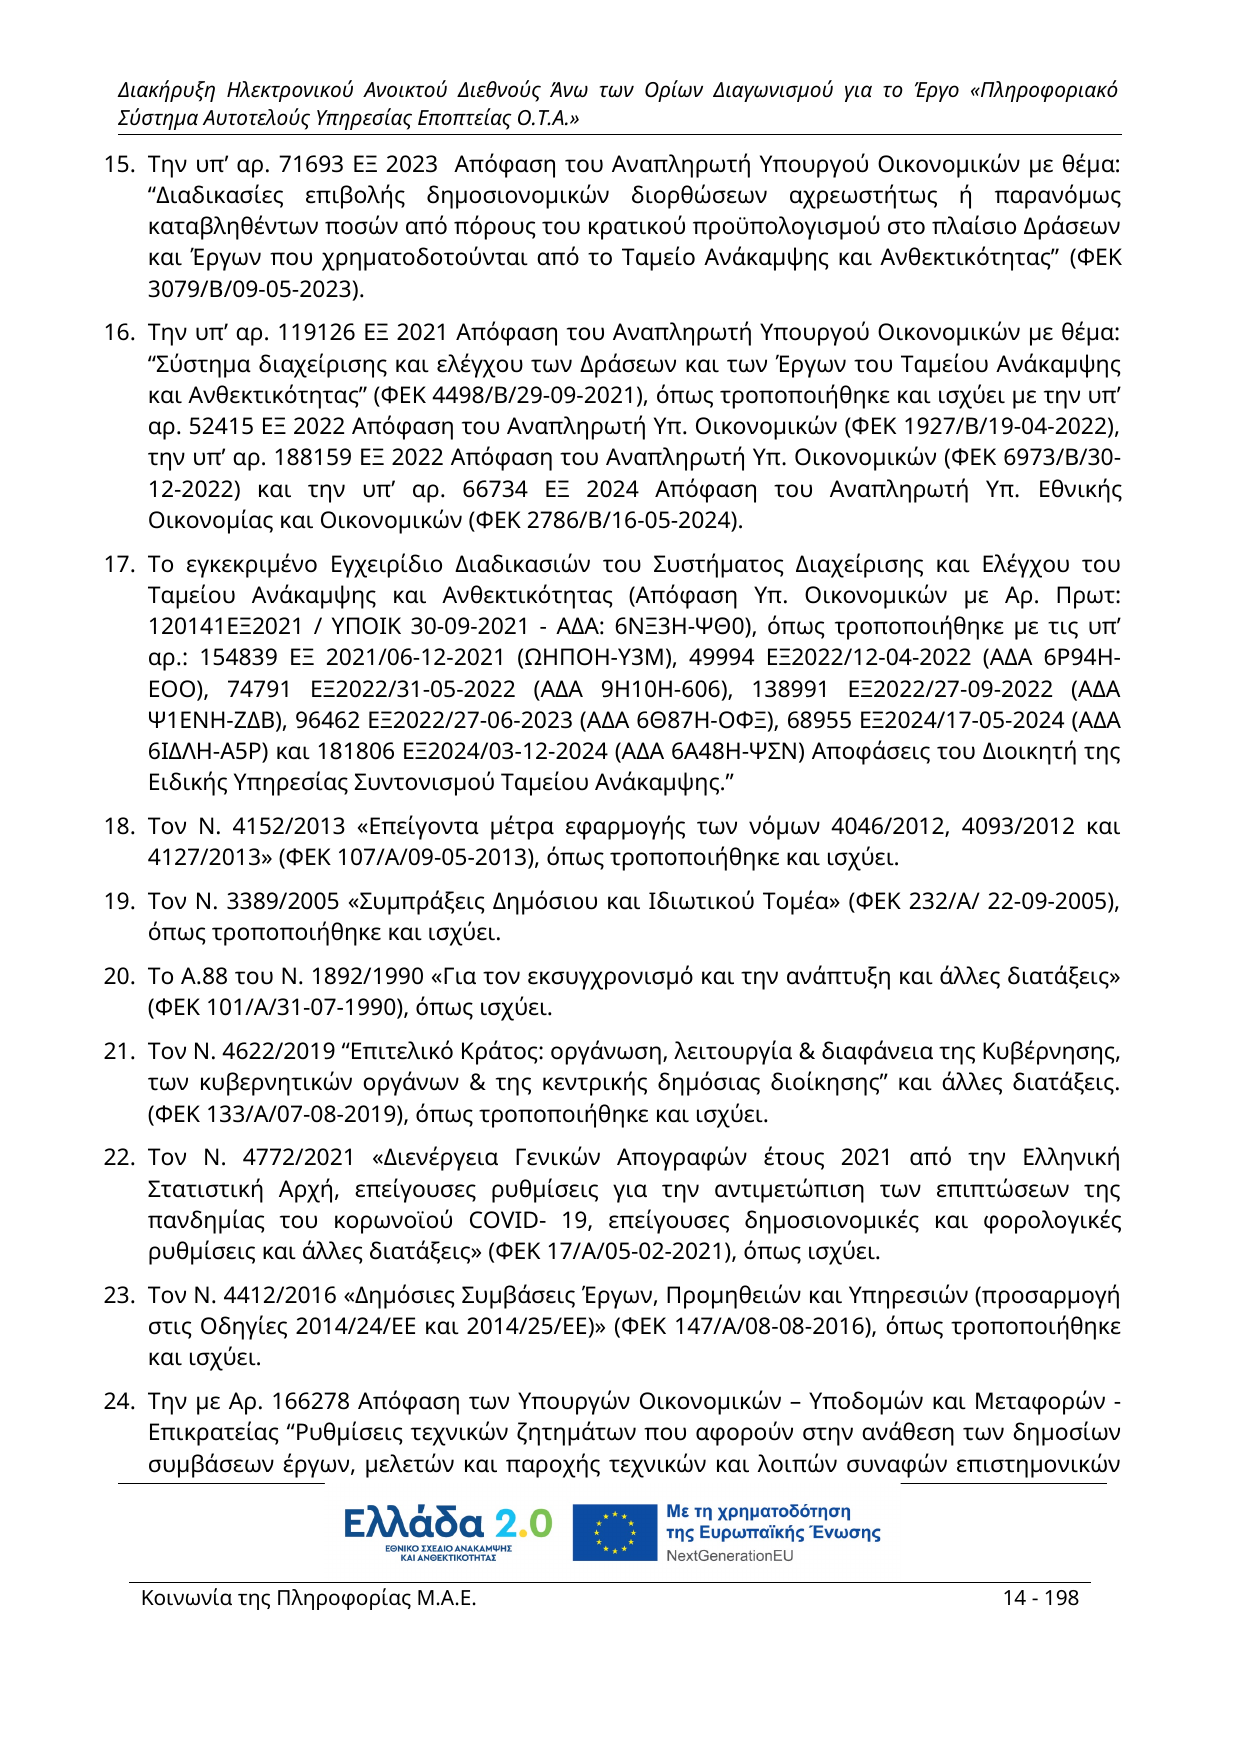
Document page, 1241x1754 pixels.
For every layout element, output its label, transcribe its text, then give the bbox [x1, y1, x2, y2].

list Τον Ν. 4152/2013 «Επείγοντα μέτρα εφαρμογής των νόμων 4046/2012, 4093/2012 και 4127/2013» (ΦΕΚ 107/Α/09-05-2013), όπως τροποποιήθηκε και ισχύει. [103, 810, 1122, 872]
list Τον Ν. 4412/2016 «Δημόσιες Συμβάσεις Έργων, Προμηθειών και Υπηρεσιών (προσαρμογή στις Οδηγίες 2014/24/ΕΕ και 2014/25/ΕΕ)» (ΦΕΚ 147/Α/08-08-2016), όπως τροποποιήθηκε και ισχύει. [103, 1279, 1122, 1372]
list Τον Ν. 3389/2005 «Συμπράξεις Δημόσιου και Ιδιωτικού Τομέα» (ΦΕΚ 232/Α/ 22-09-2005), όπως τροποποιήθηκε και ισχύει. [103, 885, 1122, 947]
list Το εγκεκριμένο Εγχειρίδιο Διαδικασιών του Συστήματος Διαχείρισης και Ελέγχου του Ταμείου Ανάκαμψης και Ανθεκτικότητας (Απόφαση Υπ. Οικονομικών με Αρ. Πρωτ: 120141ΕΞ2021 / ΥΠΟΙΚ 30-09-2021 - ΑΔΑ: 6ΝΞ3Η-ΨΘ0), όπως τροποποιήθηκε με τις υπ’ αρ.: 154839 ΕΞ 2021/06-12-2021 (ΩΗΠΟΗ-Υ3Μ), 49994 ΕΞ2022/12-04-2022 (ΑΔΑ 6Ρ94Η-ΕΟΟ), 74791 ΕΞ2022/31-05-2022 (ΑΔΑ 9Η10Η-606), 138991 ΕΞ2022/27-09-2022 (ΑΔΑ Ψ1ΕΝΗ-ΖΔΒ), 96462 ΕΞ2022/27-06-2023 (ΑΔΑ 6Θ87Η-ΟΦΞ), 68955 ΕΞ2024/17-05-2024 (ΑΔΑ 6ΙΔΛΗ-Α5Ρ) και 181806 ΕΞ2024/03-12-2024 (ΑΔΑ 6Α48Η-ΨΣΝ) Αποφάσεις του Διοικητή της Ειδικής Υπηρεσίας Συντονισμού Ταμείου Ανάκαμψης.” [103, 547, 1122, 797]
picture [324, 1483, 901, 1582]
list Την υπ’ αρ. 71693 ΕΞ 2023 Απόφαση του Αναπληρωτή Υπουργού Οικονομικών με θέμα: “Διαδικασίες επιβολής δημοσιονομικών διορθώσεων αχρεωστήτως ή παρανόμως καταβληθέντων ποσών από πόρους του κρατικού προϋπολογισμού στο πλαίσιο Δράσεων και Έργων που χρηματοδοτούνται από το Ταμείο Ανάκαμψης και Ανθεκτικότητας” (ΦΕΚ 3079/Β/09-05-2023). [103, 147, 1122, 304]
list Την υπ’ αρ. 119126 ΕΞ 2021 Απόφαση του Αναπληρωτή Υπουργού Οικονομικών με θέμα: “Σύστημα διαχείρισης και ελέγχου των Δράσεων και των Έργων του Ταμείου Ανάκαμψης και Ανθεκτικότητας” (ΦΕΚ 4498/Β/29-09-2021), όπως τροποποιήθηκε και ισχύει με την υπ’ αρ. 52415 ΕΞ 2022 Απόφαση του Αναπληρωτή Υπ. Οικονομικών (ΦΕΚ 1927/Β/19-04-2022), την υπ’ αρ. 188159 ΕΞ 2022 Απόφαση του Αναπληρωτή Υπ. Οικονομικών (ΦΕΚ 6973/Β/30-12-2022) και την υπ’ αρ. 66734 ΕΞ 2024 Απόφαση του Αναπληρωτή Υπ. Εθνικής Οικονομίας και Οικονομικών (ΦΕΚ 2786/Β/16-05-2024). [103, 316, 1122, 535]
list Τον Ν. 4772/2021 «Διενέργεια Γενικών Απογραφών έτους 2021 από την Ελληνική Στατιστική Αρχή, επείγουσες ρυθμίσεις για την αντιμετώπιση των επιπτώσεων της πανδημίας του κορωνοϊού COVID- 19, επείγουσες δημοσιονομικές και φορολογικές ρυθμίσεις και άλλες διατάξεις» (ΦΕΚ 17/A/05-02-2021), όπως ισχύει. [103, 1141, 1122, 1266]
list Τον Ν. 4622/2019 “Επιτελικό Κράτος: οργάνωση, λειτουργία & διαφάνεια της Κυβέρνησης, των κυβερνητικών οργάνων & της κεντρικής δημόσιας διοίκησης” και άλλες διατάξεις. (ΦΕΚ 133/Α/07-08-2019), όπως τροποποιήθηκε και ισχύει. [103, 1035, 1122, 1129]
list Το Α.88 του Ν. 1892/1990 «Για τον εκσυγχρονισμό και την ανάπτυξη και άλλες διατάξεις» (ΦΕΚ 101/Α/31-07-1990), όπως ισχύει. [103, 960, 1122, 1022]
